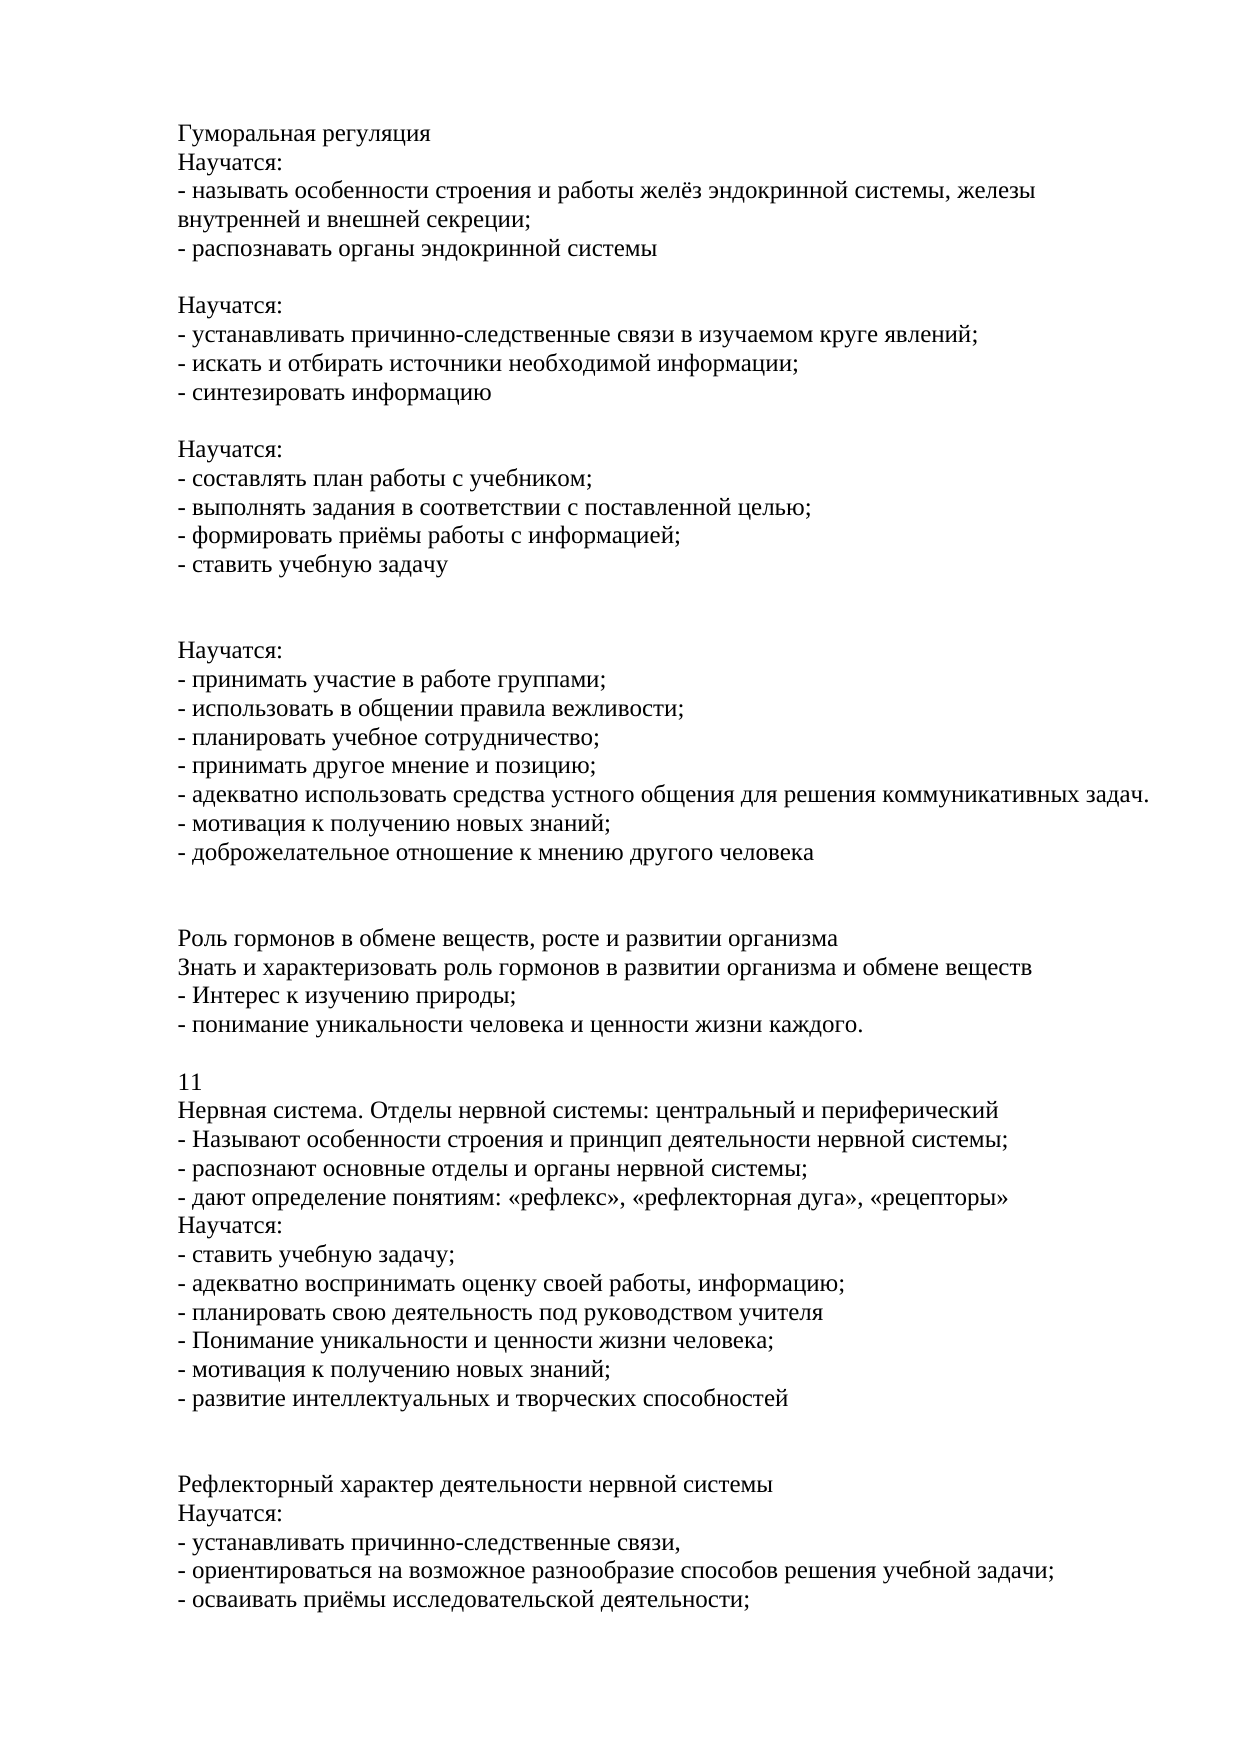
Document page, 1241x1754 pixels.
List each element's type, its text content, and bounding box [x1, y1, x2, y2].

text - понимание уникальности человека и ценности жизни каждого. [177, 1009, 1152, 1038]
text - мотивация к получению новых знаний; [177, 1354, 1152, 1383]
text Научатся: [177, 636, 1152, 664]
text - планировать свою деятельность под руководством учителя [177, 1297, 1152, 1326]
text Рефлекторный характер деятельности нервной системы [177, 1469, 1152, 1498]
text - Называют особенности строения и принцип деятельности нервной системы; [177, 1124, 1152, 1153]
text - распознают основные отделы и органы нервной системы; [177, 1153, 1152, 1182]
text - искать и отбирать источники необходимой информации; [177, 348, 1152, 377]
text - ставить учебную задачу [177, 549, 1152, 578]
text Гуморальная регуляция [177, 118, 1152, 147]
text Научатся: [177, 147, 1152, 176]
text - ставить учебную задачу; [177, 1239, 1152, 1268]
text - Понимание уникальности и ценности жизни человека; [177, 1326, 1152, 1354]
text - доброжелательное отношение к мнению другого человека [177, 837, 1152, 866]
text - развитие интеллектуальных и творческих способностей [177, 1383, 1152, 1412]
text Научатся: [177, 1498, 1152, 1527]
text - использовать в общении правила вежливости; [177, 693, 1152, 722]
text - планировать учебное сотрудничество; [177, 722, 1152, 751]
text Научатся: [177, 1211, 1152, 1239]
text - распознавать органы эндокринной системы [177, 233, 1152, 262]
text Знать и характеризовать роль гормонов в развитии организма и обмене веществ [177, 952, 1152, 981]
text - мотивация к получению новых знаний; [177, 808, 1152, 837]
text - принимать другое мнение и позицию; [177, 751, 1152, 779]
text - выполнять задания в соответствии с поставленной целью; [177, 492, 1152, 521]
text Роль гормонов в обмене веществ, росте и развитии организма [177, 923, 1152, 952]
text - принимать участие в работе группами; [177, 664, 1152, 693]
text - адекватно воспринимать оценку своей работы, информацию; [177, 1268, 1152, 1297]
text - устанавливать причинно-следственные связи в изучаемом круге явлений; [177, 319, 1152, 348]
text Научатся: [177, 434, 1152, 463]
text - дают определение понятиям: «рефлекс», «рефлекторная дуга», «рецепторы» [177, 1182, 1152, 1211]
text - осваивать приёмы исследовательской деятельности; [177, 1584, 1152, 1613]
text - называть особенности строения и работы желёз эндокринной системы, железы внутренней и внешней секреции; [177, 176, 1152, 233]
text 11 [177, 1067, 1152, 1096]
text - Интерес к изучению природы; [177, 981, 1152, 1009]
text - формировать приёмы работы с информацией; [177, 521, 1152, 549]
text - устанавливать причинно-следственные связи, [177, 1527, 1152, 1556]
text Нервная система. Отделы нервной системы: центральный и периферический [177, 1096, 1152, 1124]
text - адекватно использовать средства устного общения для решения коммуникативных задач. [177, 779, 1152, 808]
text Научатся: [177, 291, 1152, 319]
text - ориентироваться на возможное разнообразие способов решения учебной задачи; [177, 1556, 1152, 1584]
text - синтезировать информацию [177, 377, 1152, 406]
text - составлять план работы с учебником; [177, 463, 1152, 492]
